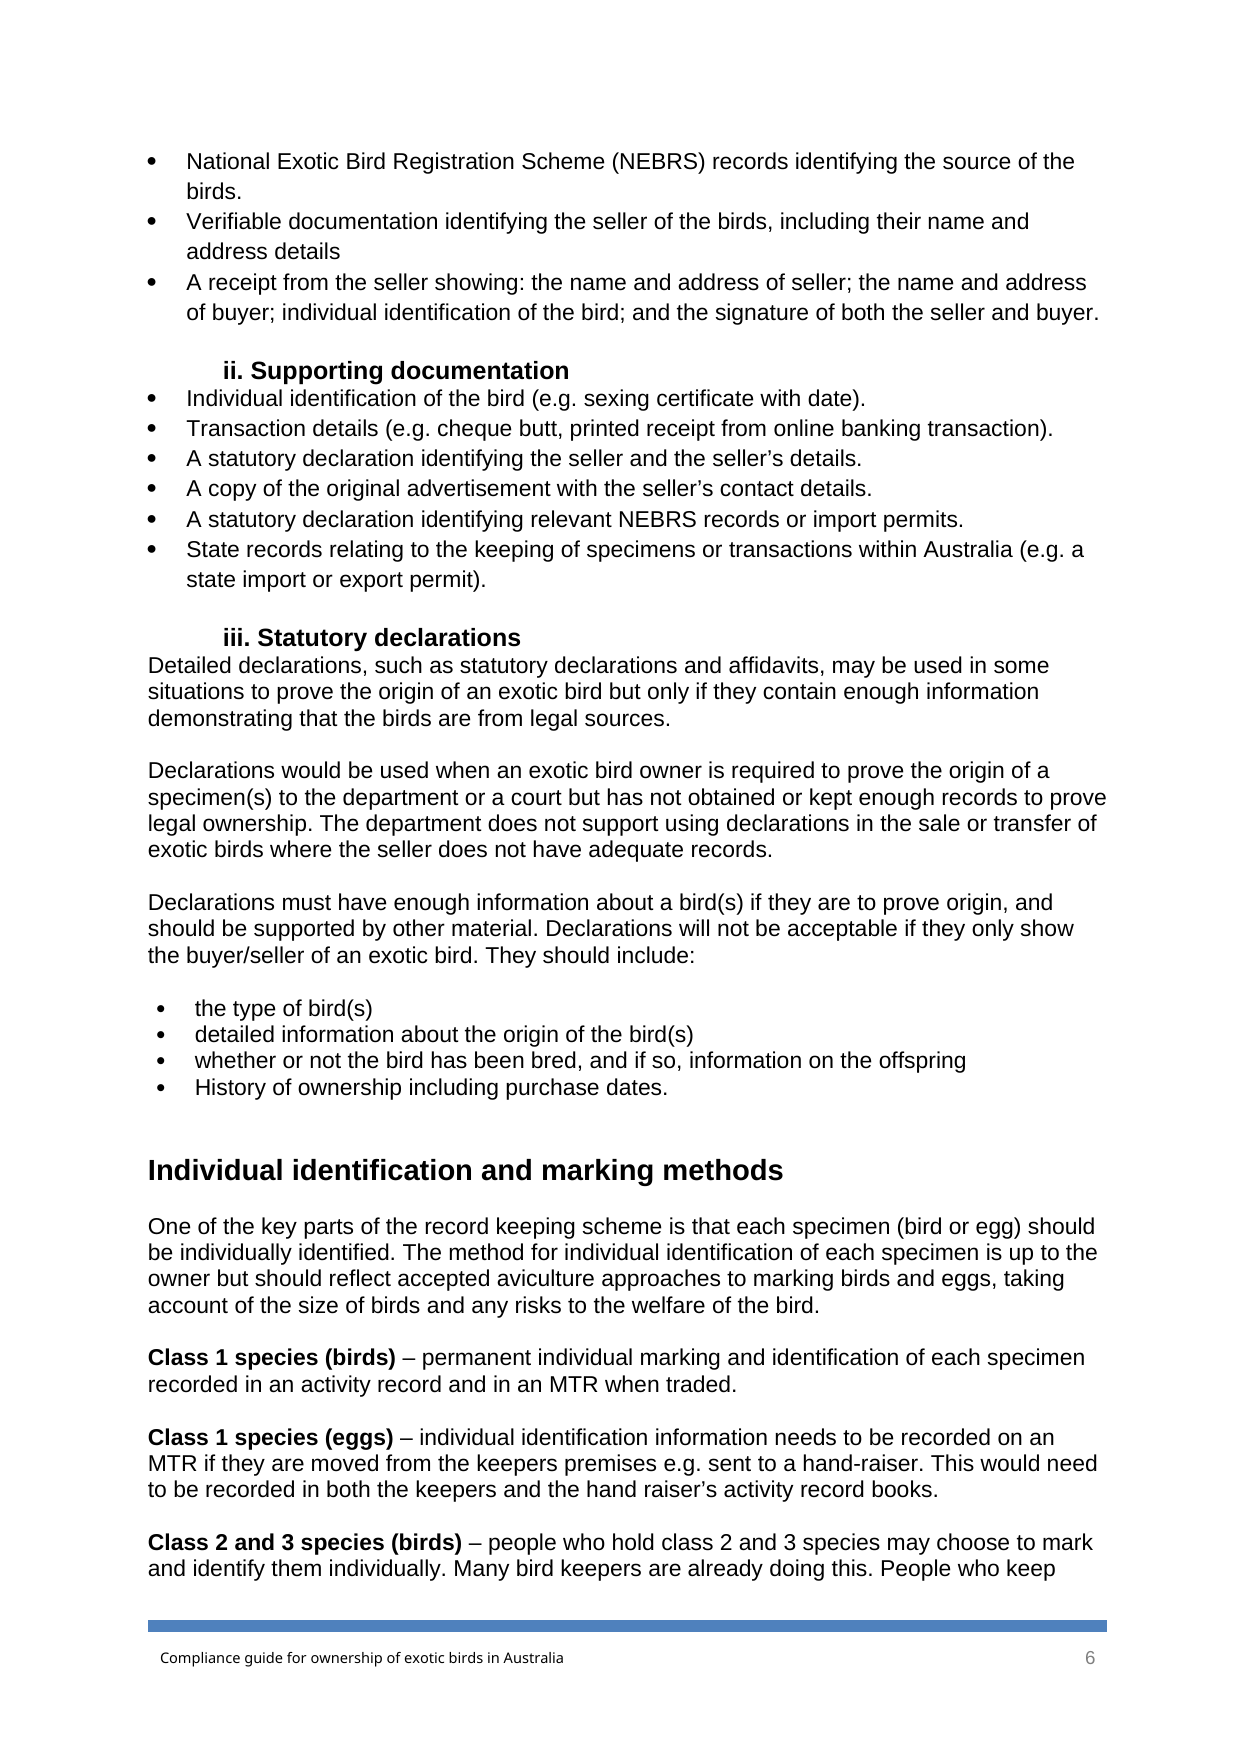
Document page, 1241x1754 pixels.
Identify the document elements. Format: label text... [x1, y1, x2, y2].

list History of ownership including purchase dates. [157, 1073, 1107, 1100]
text Declarations must have enough information about a bird(s) if they are to prove origin, and should be supported by other material. Declarations will not be acceptable if they only show the buyer/seller of an exotic bird. They should include: [148, 889, 1107, 968]
list Transaction details (e.g. cheque butt, printed receipt from online banking transaction). [148, 415, 1107, 441]
list State records relating to the keeping of specimens or transactions within Australia (e.g. a state import or export permit). [148, 536, 1107, 592]
list whether or not the bird has been bred, and if so, information on the offspring [157, 1047, 1107, 1073]
text Class 1 species (birds) – permanent individual marking and identification of each specimen recorded in an activity record and in an MTR when traded. [148, 1344, 1107, 1397]
text iii. Statutory declarations [148, 623, 1107, 652]
list Verifiable documentation identifying the seller of the birds, including their name and address details [148, 208, 1107, 265]
text Declarations would be used when an exotic bird owner is required to prove the origin of a specimen(s) to the department or a court but has not obtained or kept enough records to prove legal ownership. The department does not support using declarations in the sale or transfer of exotic birds where the seller does not have adequate records. [148, 757, 1107, 863]
text ii. Supporting documentation [148, 356, 1107, 385]
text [148, 1529, 1107, 1582]
list A copy of the original advertisement with the seller’s contact details. [148, 475, 1107, 502]
list National Exotic Bird Registration Scheme (NEBRS) records identifying the source of the birds. [148, 148, 1107, 204]
text One of the key parts of the record keeping scheme is that each specimen (bird or egg) should be individually identified. The method for individual identification of each specimen is up to the owner but should reflect accepted aviculture approaches to marking birds and eggs, taking account of the size of birds and any risks to the welfare of the bird. [148, 1213, 1107, 1318]
list A statutory declaration identifying relevant NEBRS records or import permits. [148, 506, 1107, 532]
text Class 1 species (eggs) – individual identification information needs to be recorded on an MTR if they are moved from the keepers premises e.g. sent to a hand-raiser. This would need to be recorded in both the keepers and the hand raiser’s activity record books. [148, 1423, 1107, 1502]
list Individual identification of the bird (e.g. sexing certificate with date). [148, 385, 1107, 411]
text Detailed declarations, such as statutory declarations and affidavits, may be used in some situations to prove the origin of an exotic bird but only if they contain enough information demonstrating that the birds are from legal sources. [148, 652, 1107, 731]
list the type of bird(s) [157, 994, 1107, 1021]
list A receipt from the seller showing: the name and address of seller; the name and address of buyer; individual identification of the bird; and the signature of both the seller and buyer. [148, 268, 1107, 325]
list detailed information about the origin of the bird(s) [157, 1021, 1107, 1047]
list A statutory declaration identifying the seller and the seller’s details. [148, 445, 1107, 471]
text Individual identification and marking methods [148, 1153, 1107, 1187]
